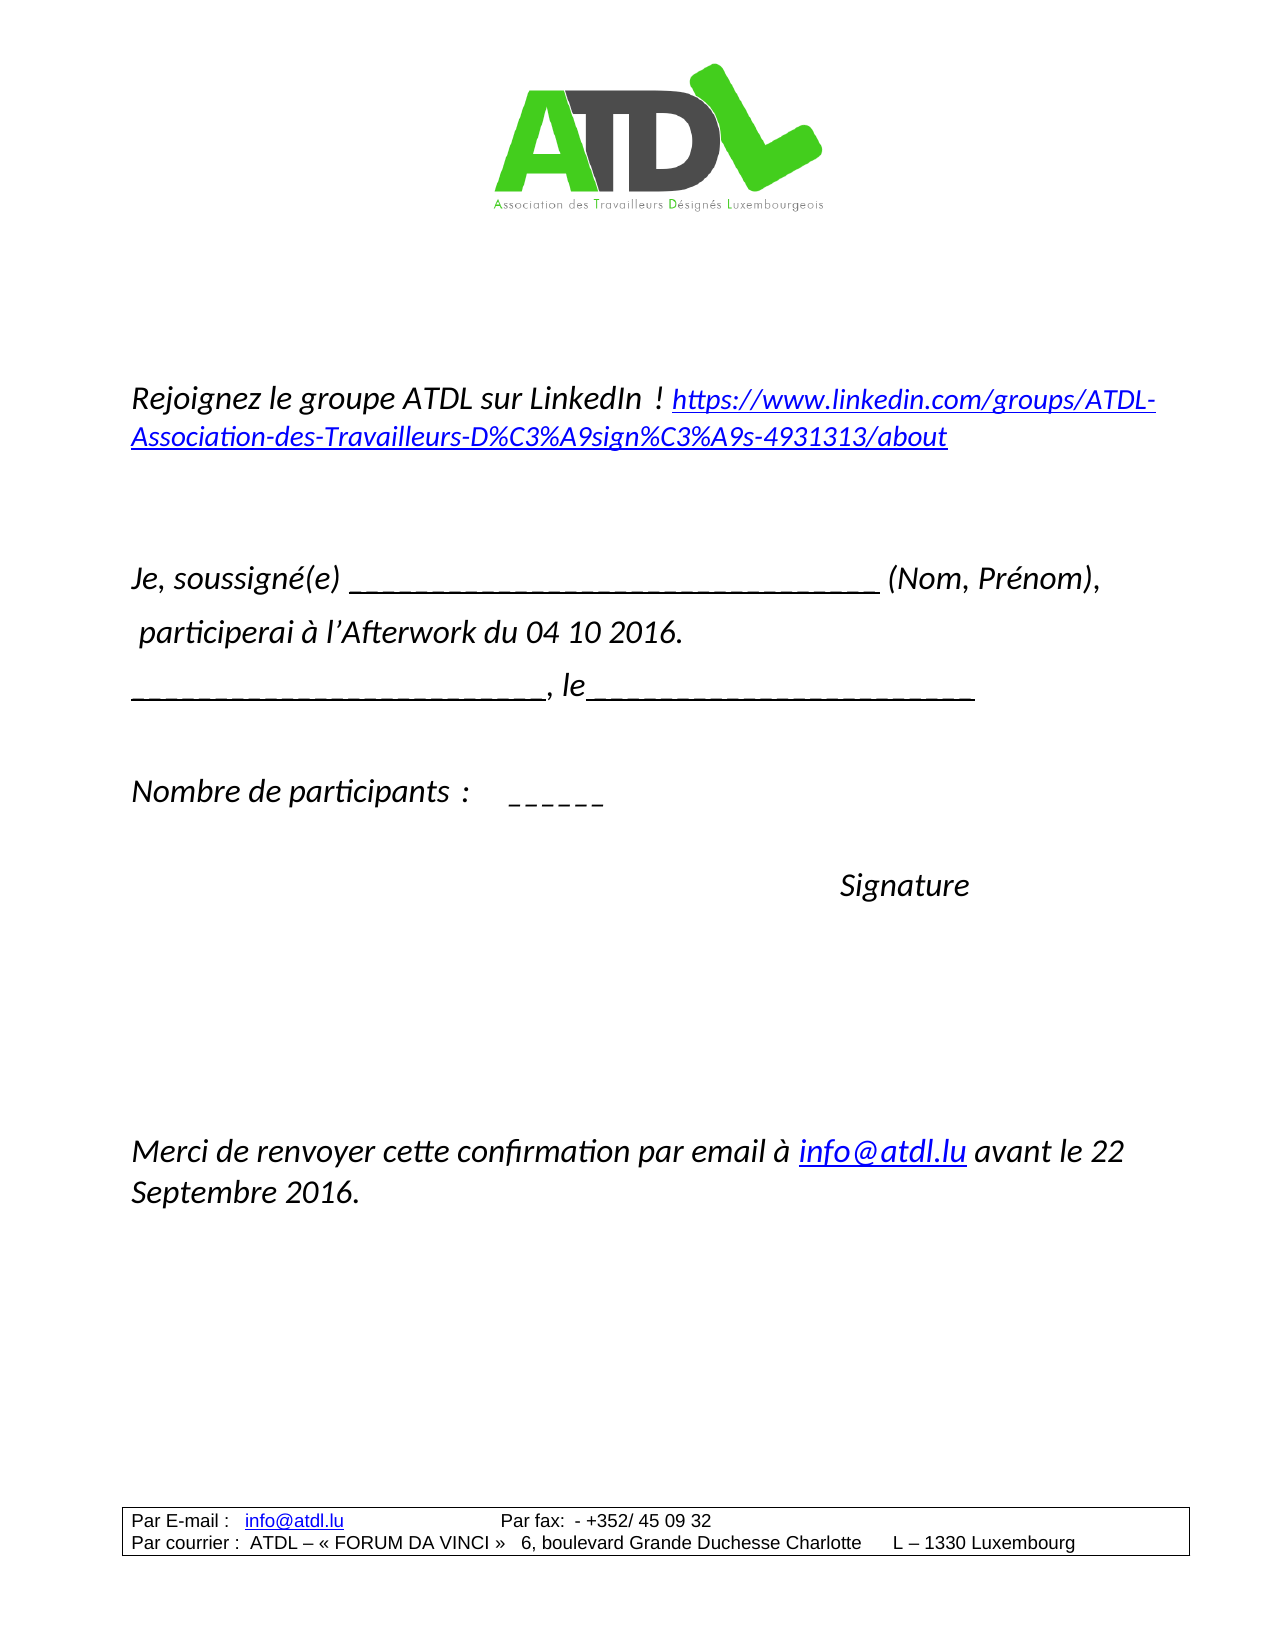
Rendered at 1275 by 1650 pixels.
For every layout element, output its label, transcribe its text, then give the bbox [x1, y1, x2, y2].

text _________________________, le _______________________ [131, 664, 1181, 704]
text participerai à l’Afterwork du 04 10 2016. [131, 611, 1181, 651]
text Signature [131, 823, 1181, 905]
text Rejoignez le groupe ATDL sur LinkedIn ! https://www.linkedin.com/groups/ATDL-Association-des-Travailleurs-D%C3%A9sign%C3%A9s-4931313/about [131, 377, 1181, 453]
picture [431, 59, 882, 218]
text Nombre de participants : ______ [131, 770, 1181, 811]
text Je, soussigné(e) ________________________________ (Nom, Prénom), [131, 557, 1181, 598]
text Merci de renvoyer cette confirmation par email à info@atdl.lu avant le 22 Septembre 2016. [131, 1130, 1181, 1212]
